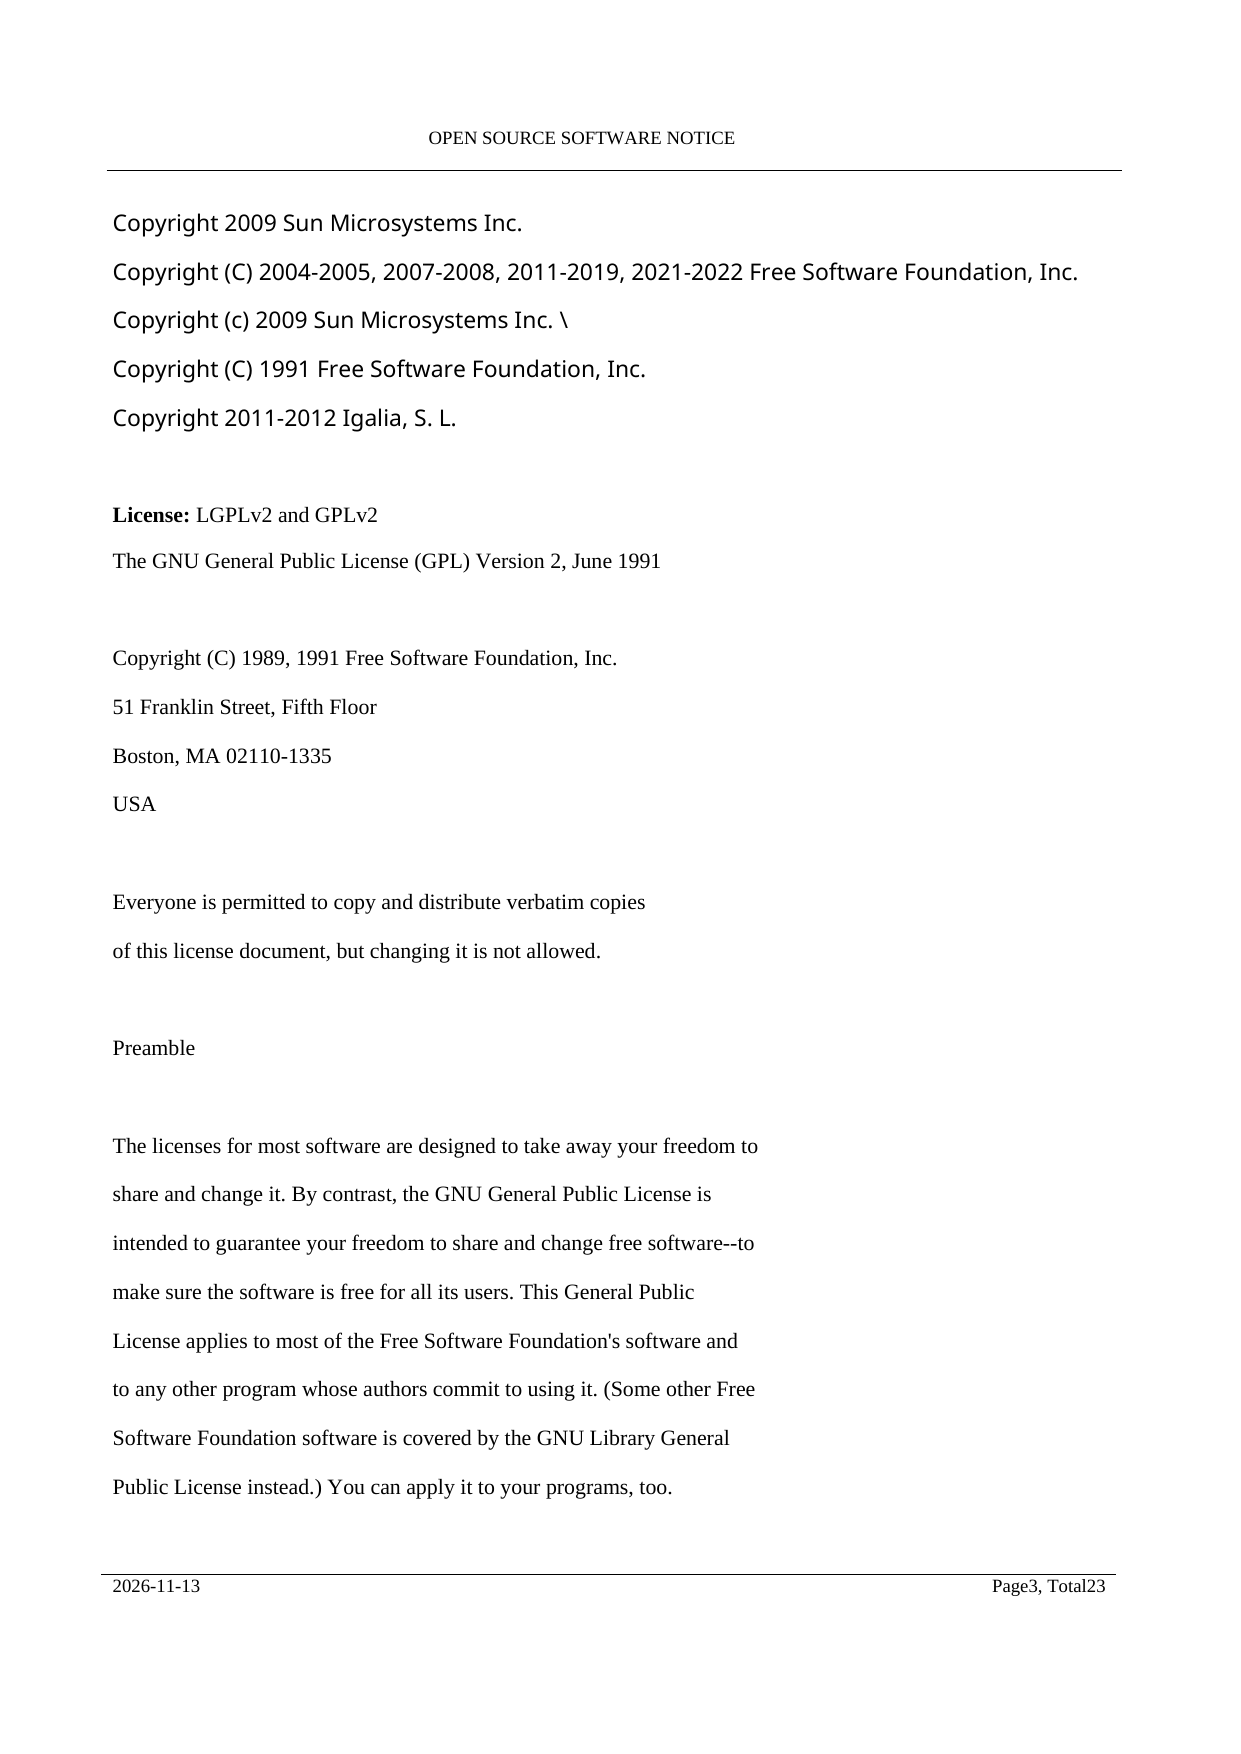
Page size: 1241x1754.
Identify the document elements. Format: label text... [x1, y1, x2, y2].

text License: LGPLv2 and GPLv2 [112, 499, 1128, 531]
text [112, 544, 1128, 1503]
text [112, 206, 1128, 483]
